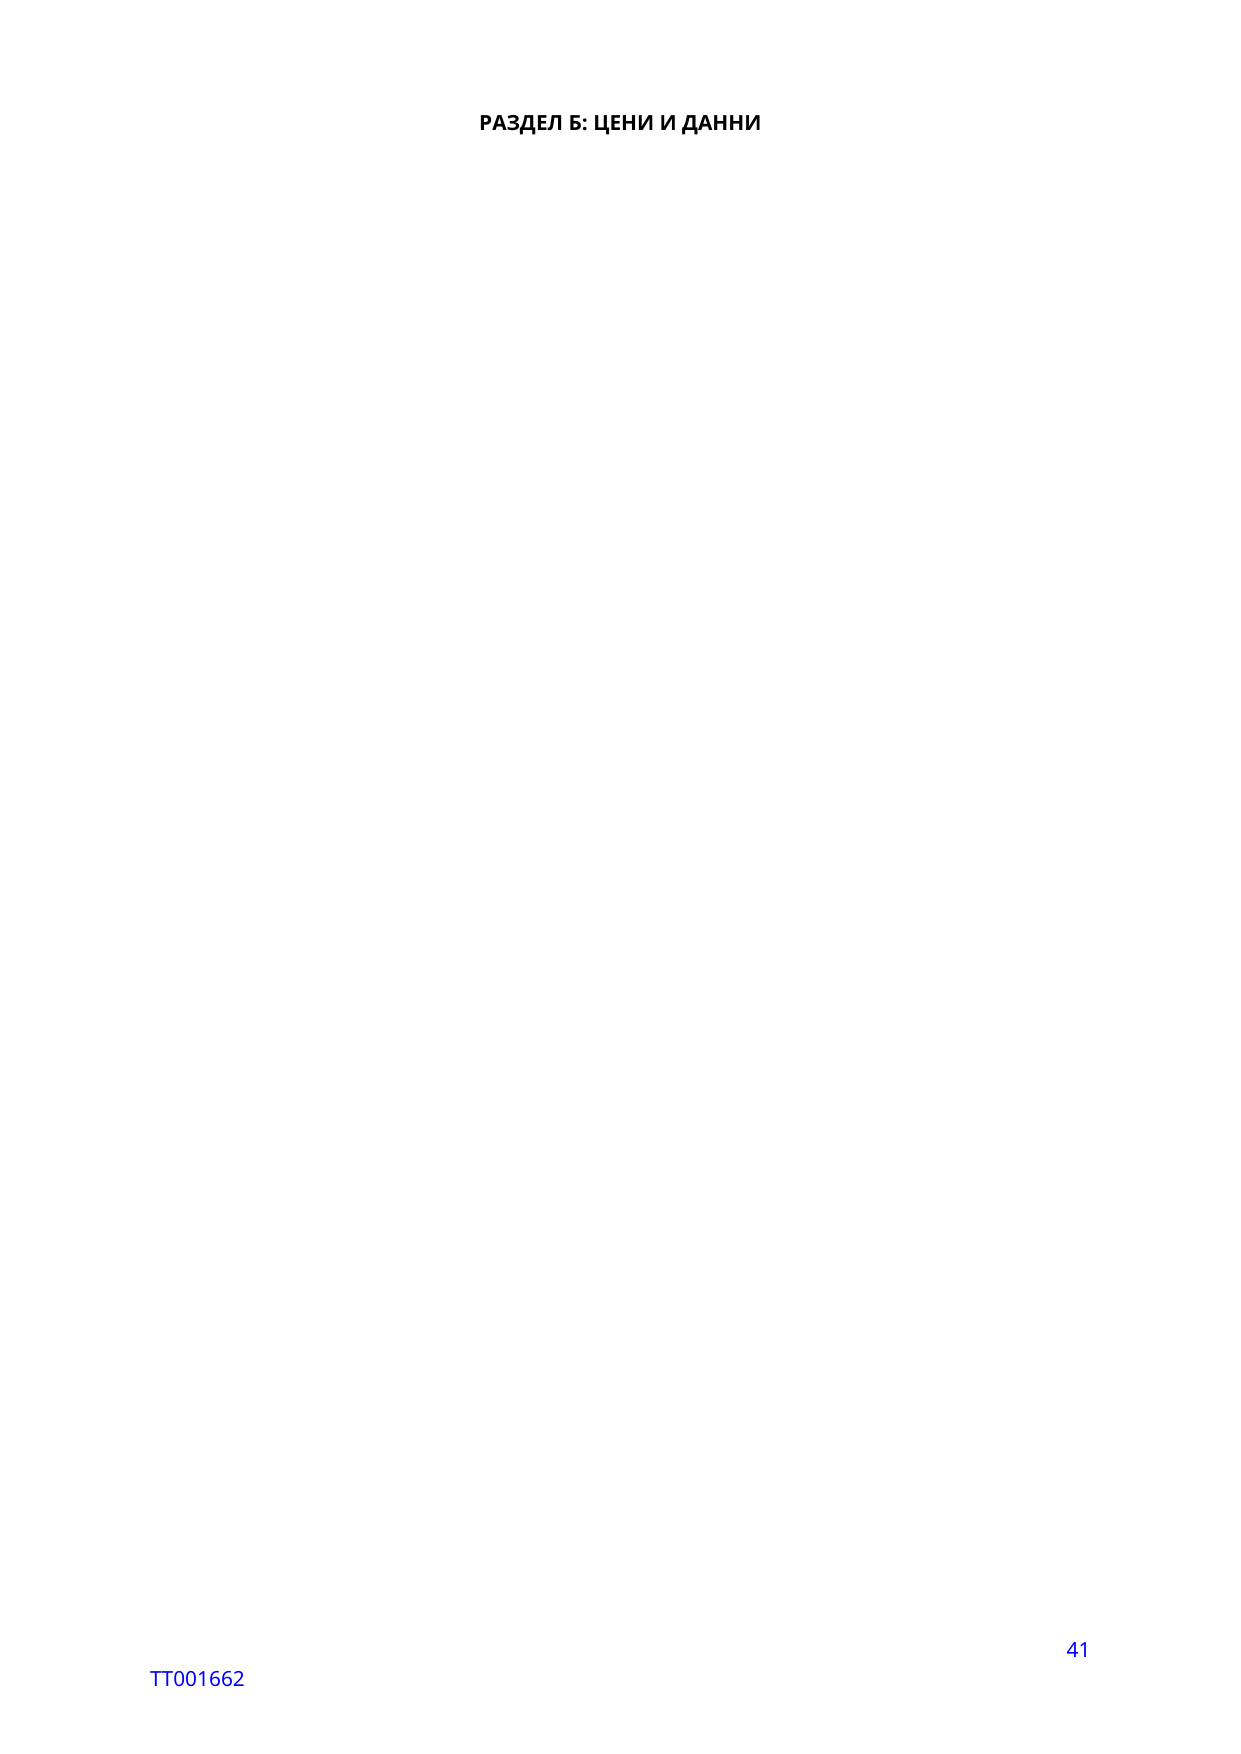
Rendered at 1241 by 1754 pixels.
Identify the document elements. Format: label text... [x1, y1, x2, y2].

text РАЗДЕЛ Б: ЦЕНИ И ДАННИ [150, 108, 1090, 136]
